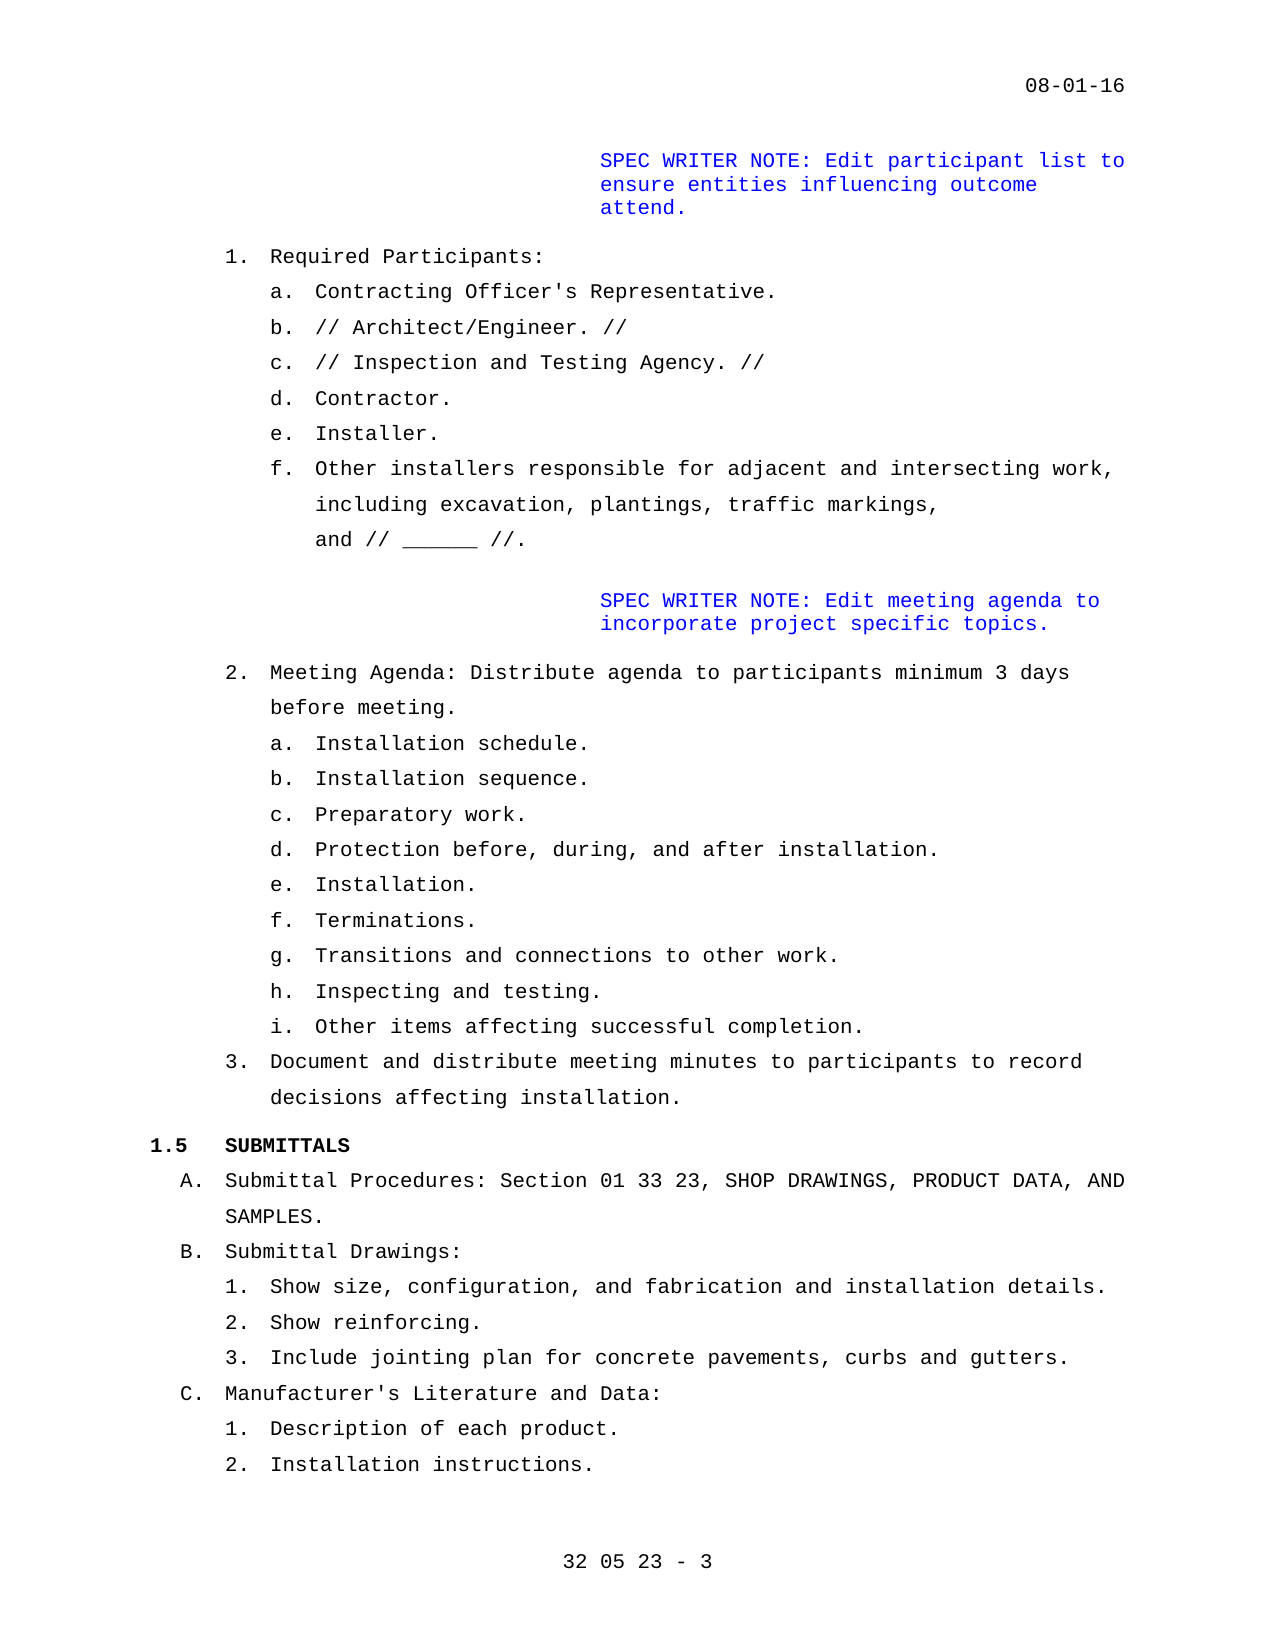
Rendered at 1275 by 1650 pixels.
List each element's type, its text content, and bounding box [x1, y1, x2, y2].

text Other items affecting successful completion. [270, 1016, 1125, 1040]
text Preparatory work. [270, 804, 1125, 827]
text Show reinforcing. [225, 1312, 1125, 1336]
text // Inspection and Testing Agency. // [270, 352, 1125, 376]
text Description of each product. [225, 1418, 1125, 1442]
text Protection before, during, and after installation. [270, 839, 1125, 863]
text // Architect/Engineer. // [270, 317, 1125, 340]
text SUBMITTALS [150, 1135, 1125, 1158]
text SPEC WRITER NOTE: Edit participant list to ensure entities influencing outcome attend. [600, 150, 1125, 221]
text Other installers responsible for adjacent and intersecting work, including excavation, plantings, traffic markings, and // ______ //. [270, 458, 1125, 553]
text Installation sequence. [270, 768, 1125, 792]
text Installation. [270, 874, 1125, 898]
text Installation instructions. [225, 1454, 1125, 1477]
text Contractor. [270, 388, 1125, 411]
text Submittal Procedures: Section 01 33 23, SHOP DRAWINGS, PRODUCT DATA, AND SAMPLES. [180, 1170, 1125, 1229]
text SPEC WRITER NOTE: Edit meeting agenda to incorporate project specific topics. [600, 590, 1125, 637]
text Show size, configuration, and fabrication and installation details. [225, 1277, 1125, 1300]
text Required Participants: [225, 246, 1125, 269]
text Meeting Agenda: Distribute agenda to participants minimum 3 days before meeting. [225, 662, 1125, 721]
text Transitions and connections to other work. [270, 945, 1125, 969]
text Document and distribute meeting minutes to participants to record decisions affecting installation. [225, 1052, 1125, 1111]
text Inspecting and testing. [270, 981, 1125, 1004]
text Installer. [270, 423, 1125, 447]
text Terminations. [270, 910, 1125, 933]
text Submittal Drawings: [180, 1241, 1125, 1265]
text Include jointing plan for concrete pavements, curbs and gutters. [225, 1347, 1125, 1371]
text Contracting Officer's Representative. [270, 281, 1125, 305]
text Manufacturer's Literature and Data: [180, 1383, 1125, 1406]
text Installation schedule. [270, 733, 1125, 756]
